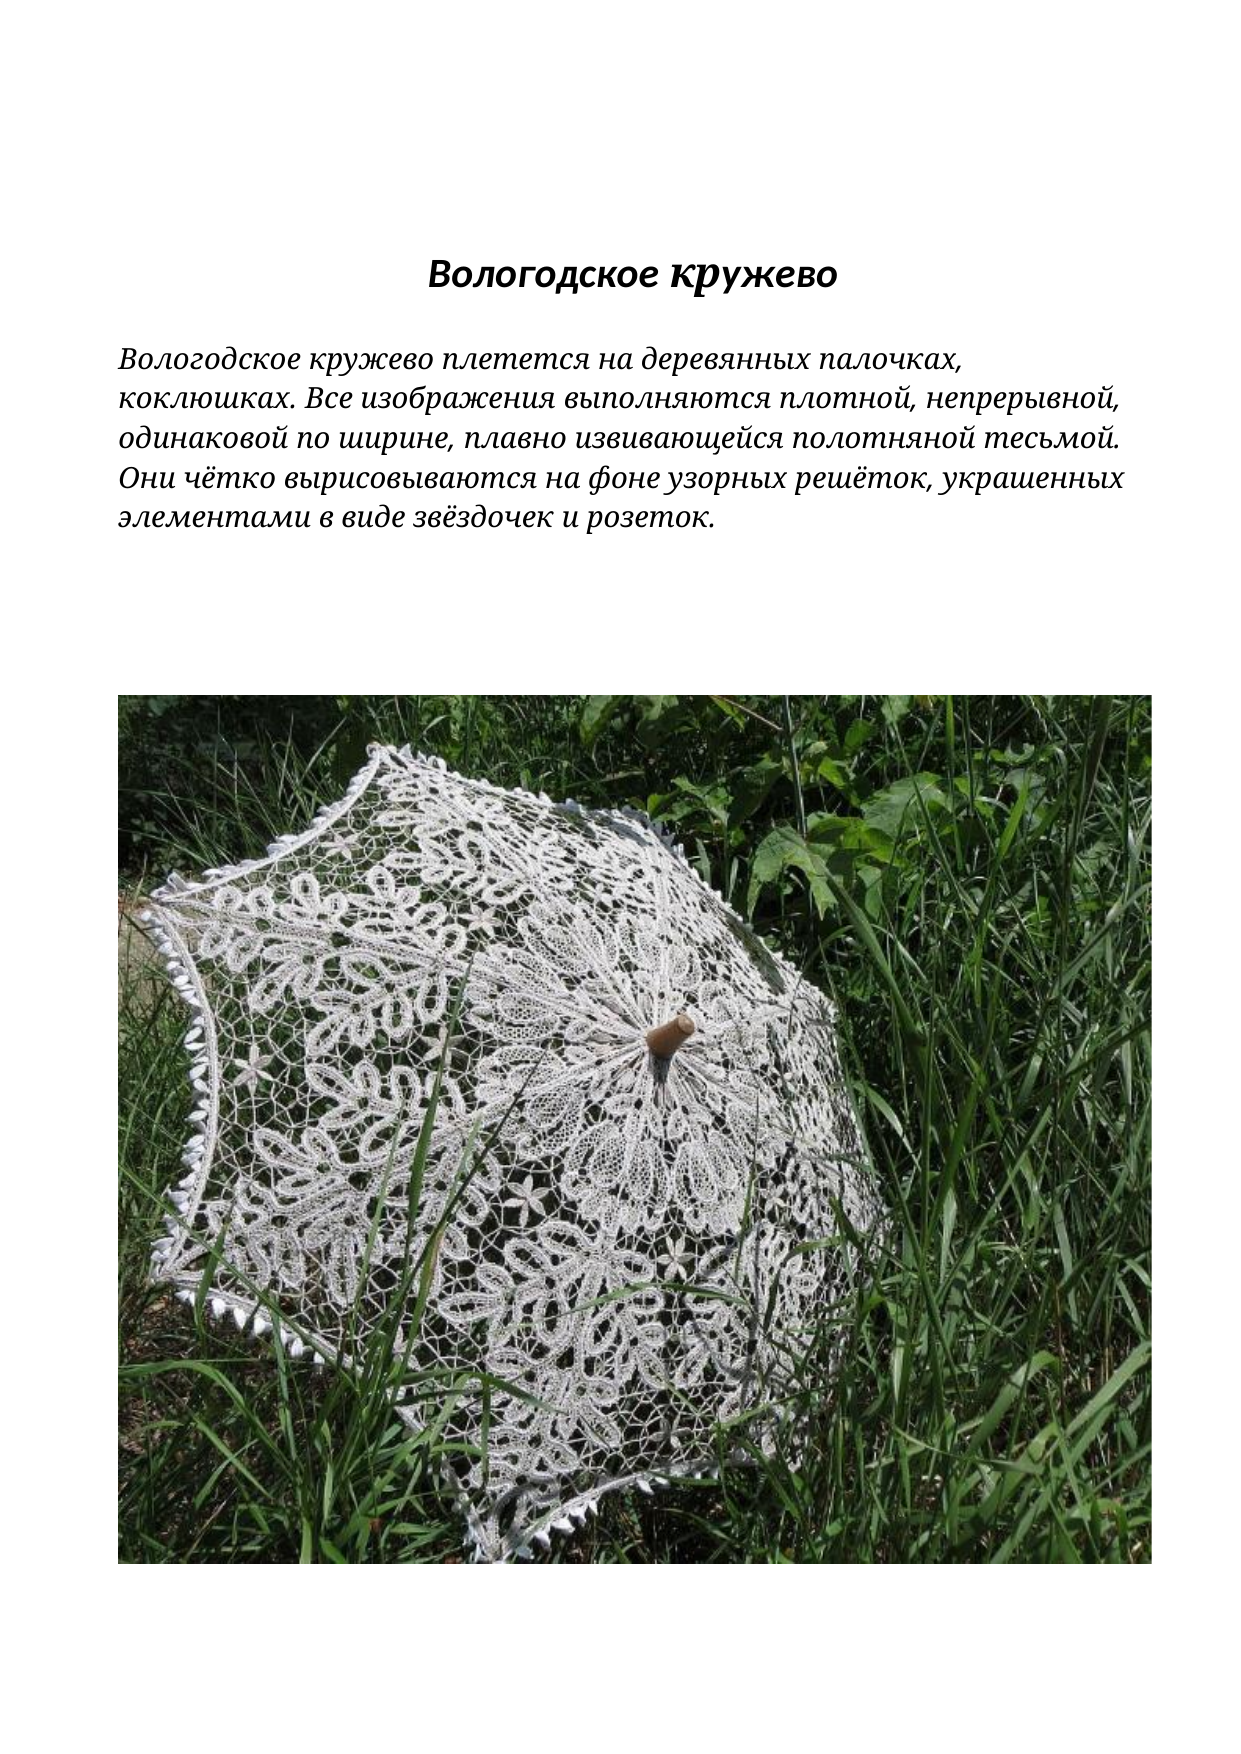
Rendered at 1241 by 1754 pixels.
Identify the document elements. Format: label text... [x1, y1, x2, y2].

picture [118, 695, 1152, 1564]
text Вологодское кружево [670, 247, 1152, 298]
text Вологодское кружево [118, 247, 659, 298]
text Вологодское кружево плетется на деревянных палочках, коклюшках. Все изображения выполняются плотной, непрерывной, одинаковой по ширине, плавно извивающейся полотняной тесьмой. Они чётко вырисовываются на фоне узорных решёток, украшенных элементами в виде звёздочек и розеток. [118, 338, 1152, 536]
